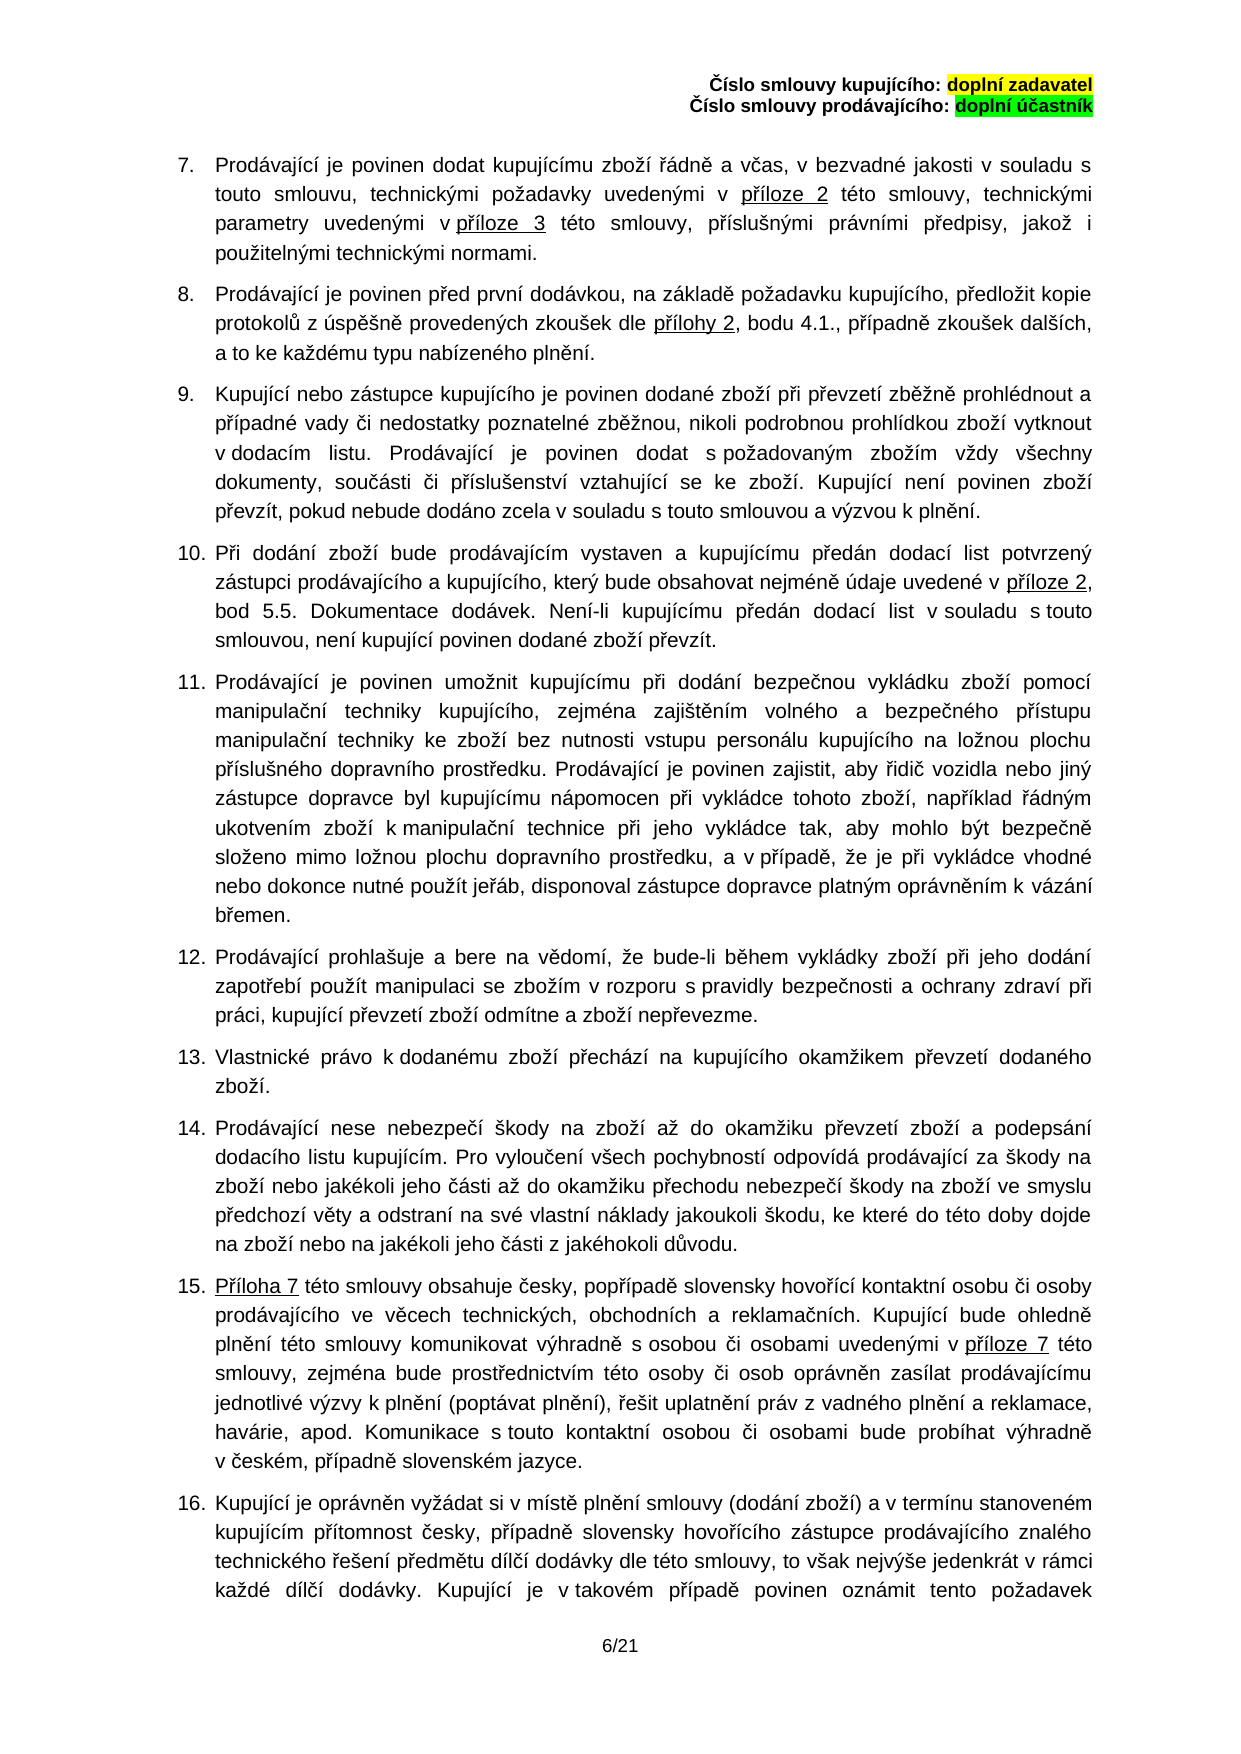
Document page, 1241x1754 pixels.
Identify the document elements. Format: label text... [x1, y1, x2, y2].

text Příloha 7 této smlouvy obsahuje česky, popřípadě slovensky hovořící kontaktní osobu či osoby prodávajícího ve věcech technických, obchodních a reklamačních. Kupující bude ohledně plnění této smlouvy komunikovat výhradně s osobou či osobami uvedenými v příloze 7 této smlouvy, zejména bude prostřednictvím této osoby či osob oprávněn zasílat prodávajícímu jednotlivé výzvy k plnění (poptávat plnění), řešit uplatnění práv z vadného plnění a reklamace, havárie, apod. Komunikace s touto kontaktní osobou či osobami bude probíhat výhradně v českém, případně slovenském jazyce. [177, 1268, 1093, 1473]
text Prodávající nese nebezpečí škody na zboží až do okamžiku převzetí zboží a podepsání dodacího listu kupujícím. Pro vyloučení všech pochybností odpovídá prodávající za škody na zboží nebo jakékoli jeho části až do okamžiku přechodu nebezpečí škody na zboží ve smyslu předchozí věty a odstraní na své vlastní náklady jakoukoli škodu, ke které do této doby dojde na zboží nebo na jakékoli jeho části z jakéhokoli důvodu. [177, 1110, 1093, 1256]
text Prodávající je povinen před první dodávkou, na základě požadavku kupujícího, předložit kopie protokolů z úspěšně provedených zkoušek dle přílohy 2, bodu 4.1., případně zkoušek dalších, a to ke každému typu nabízeného plnění. [177, 277, 1093, 364]
text Při dodání zboží bude prodávajícím vystaven a kupujícímu předán dodací list potvrzený zástupci prodávajícího a kupujícího, který bude obsahovat nejméně údaje uvedené v příloze 2, bod 5.5. Dokumentace dodávek. Není-li kupujícímu předán dodací list v souladu s touto smlouvou, není kupující povinen dodané zboží převzít. [177, 535, 1093, 652]
text Prodávající prohlašuje a bere na vědomí, že bude-li během vykládky zboží při jeho dodání zapotřebí použít manipulaci se zbožím v rozporu s pravidly bezpečnosti a ochrany zdraví při práci, kupující převzetí zboží odmítne a zboží nepřevezme. [177, 939, 1093, 1027]
text Prodávající je povinen umožnit kupujícímu při dodání bezpečnou vykládku zboží pomocí manipulační techniky kupujícího, zejména zajištěním volného a bezpečného přístupu manipulační techniky ke zboží bez nutnosti vstupu personálu kupujícího na ložnou plochu příslušného dopravního prostředku. Prodávající je povinen zajistit, aby řidič vozidla nebo jiný zástupce dopravce byl kupujícímu nápomocen při vykládce tohoto zboží, například řádným ukotvením zboží k manipulační technice při jeho vykládce tak, aby mohlo být bezpečně složeno mimo ložnou plochu dopravního prostředku, a v případě, že je při vykládce vhodné nebo dokonce nutné použít jeřáb, disponoval zástupce dopravce platným oprávněním k vázání břemen. [177, 664, 1093, 927]
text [177, 1485, 1093, 1602]
text Prodávající je povinen dodat kupujícímu zboží řádně a včas, v bezvadné jakosti v souladu s touto smlouvu, technickými požadavky uvedenými v příloze 2 této smlouvy, technickými parametry uvedenými v příloze 3 této smlouvy, příslušnými právními předpisy, jakož i použitelnými technickými normami. [177, 148, 1093, 264]
text Kupující nebo zástupce kupujícího je povinen dodané zboží při převzetí zběžně prohlédnout a případné vady či nedostatky poznatelné zběžnou, nikoli podrobnou prohlídkou zboží vytknout v dodacím listu. Prodávající je povinen dodat s požadovaným zbožím vždy všechny dokumenty, součásti či příslušenství vztahující se ke zboží. Kupující není povinen zboží převzít, pokud nebude dodáno zcela v souladu s touto smlouvou a výzvou k plnění. [177, 377, 1093, 523]
text Vlastnické právo k dodanému zboží přechází na kupujícího okamžikem převzetí dodaného zboží. [177, 1039, 1093, 1098]
